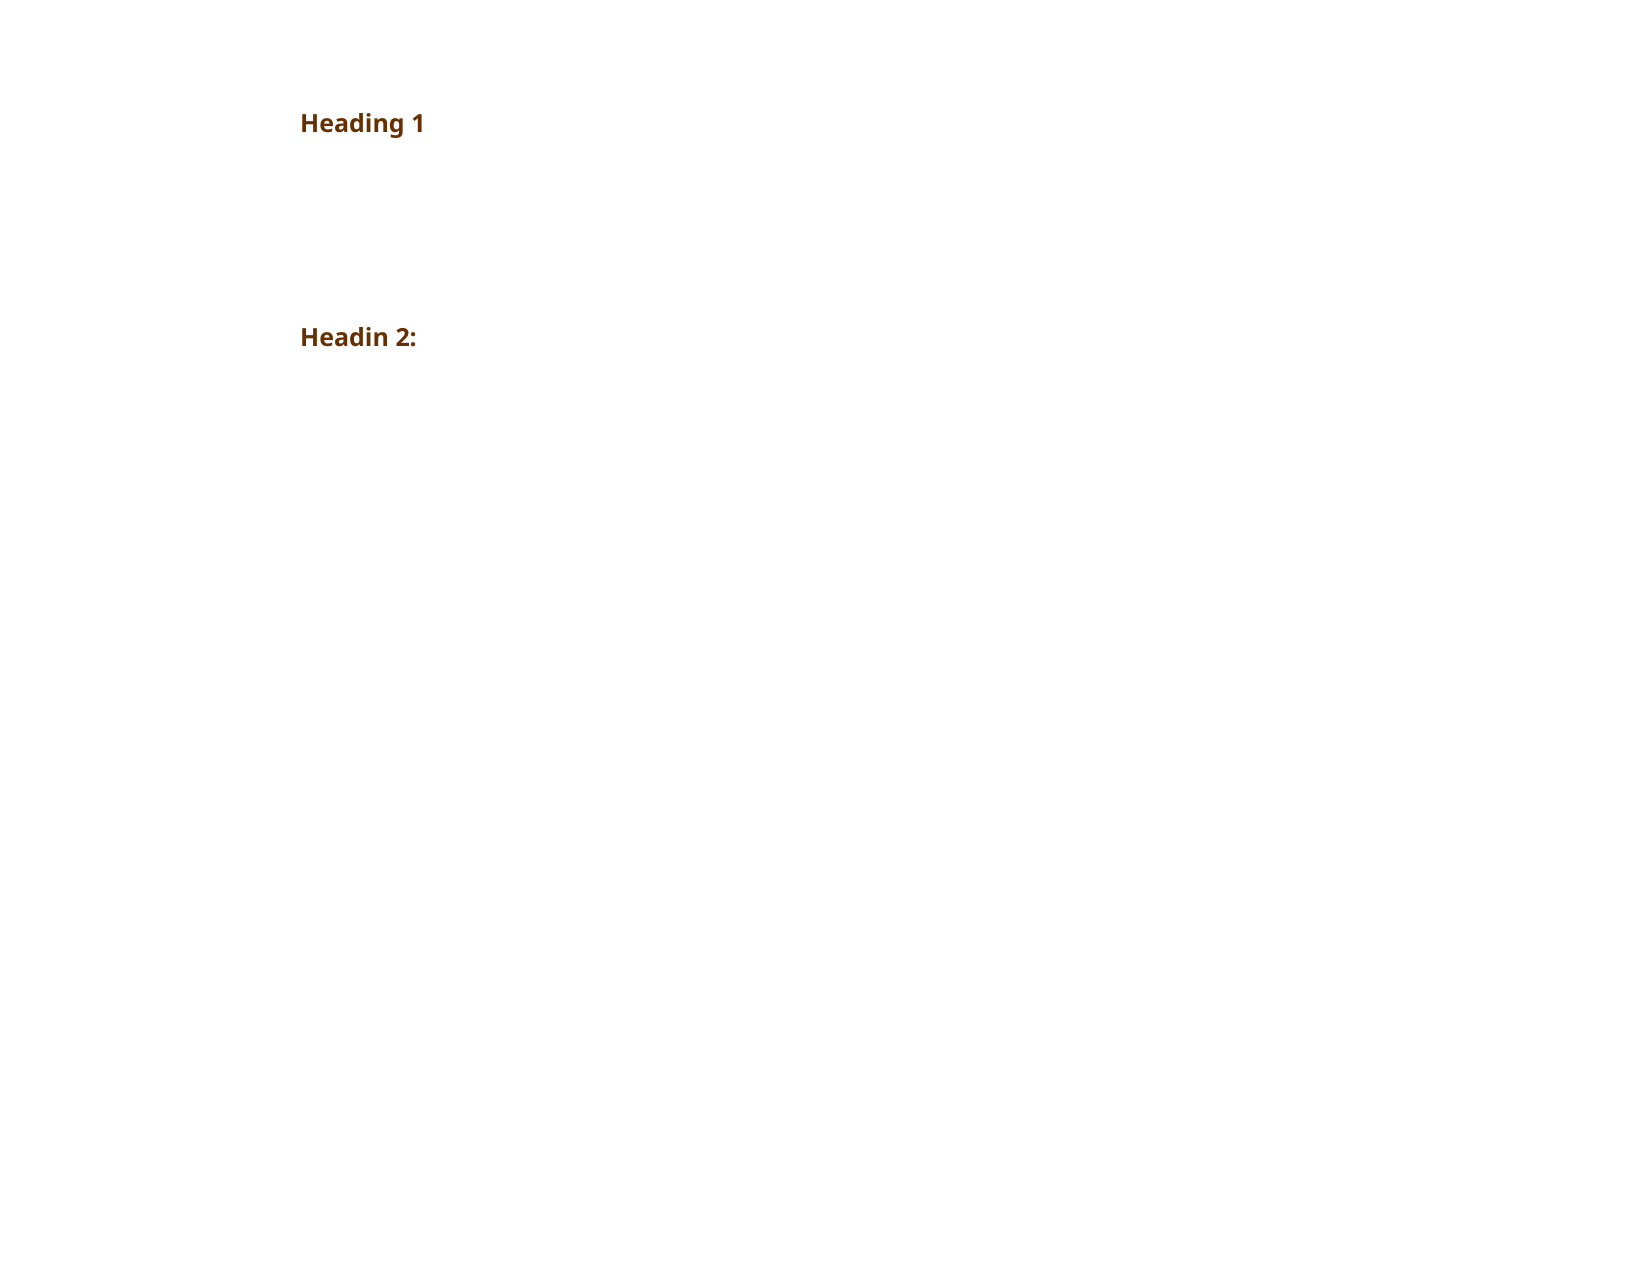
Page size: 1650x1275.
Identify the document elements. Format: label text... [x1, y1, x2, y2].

text Heading 1 [300, 106, 1575, 140]
text Headin 2: [300, 320, 1575, 354]
